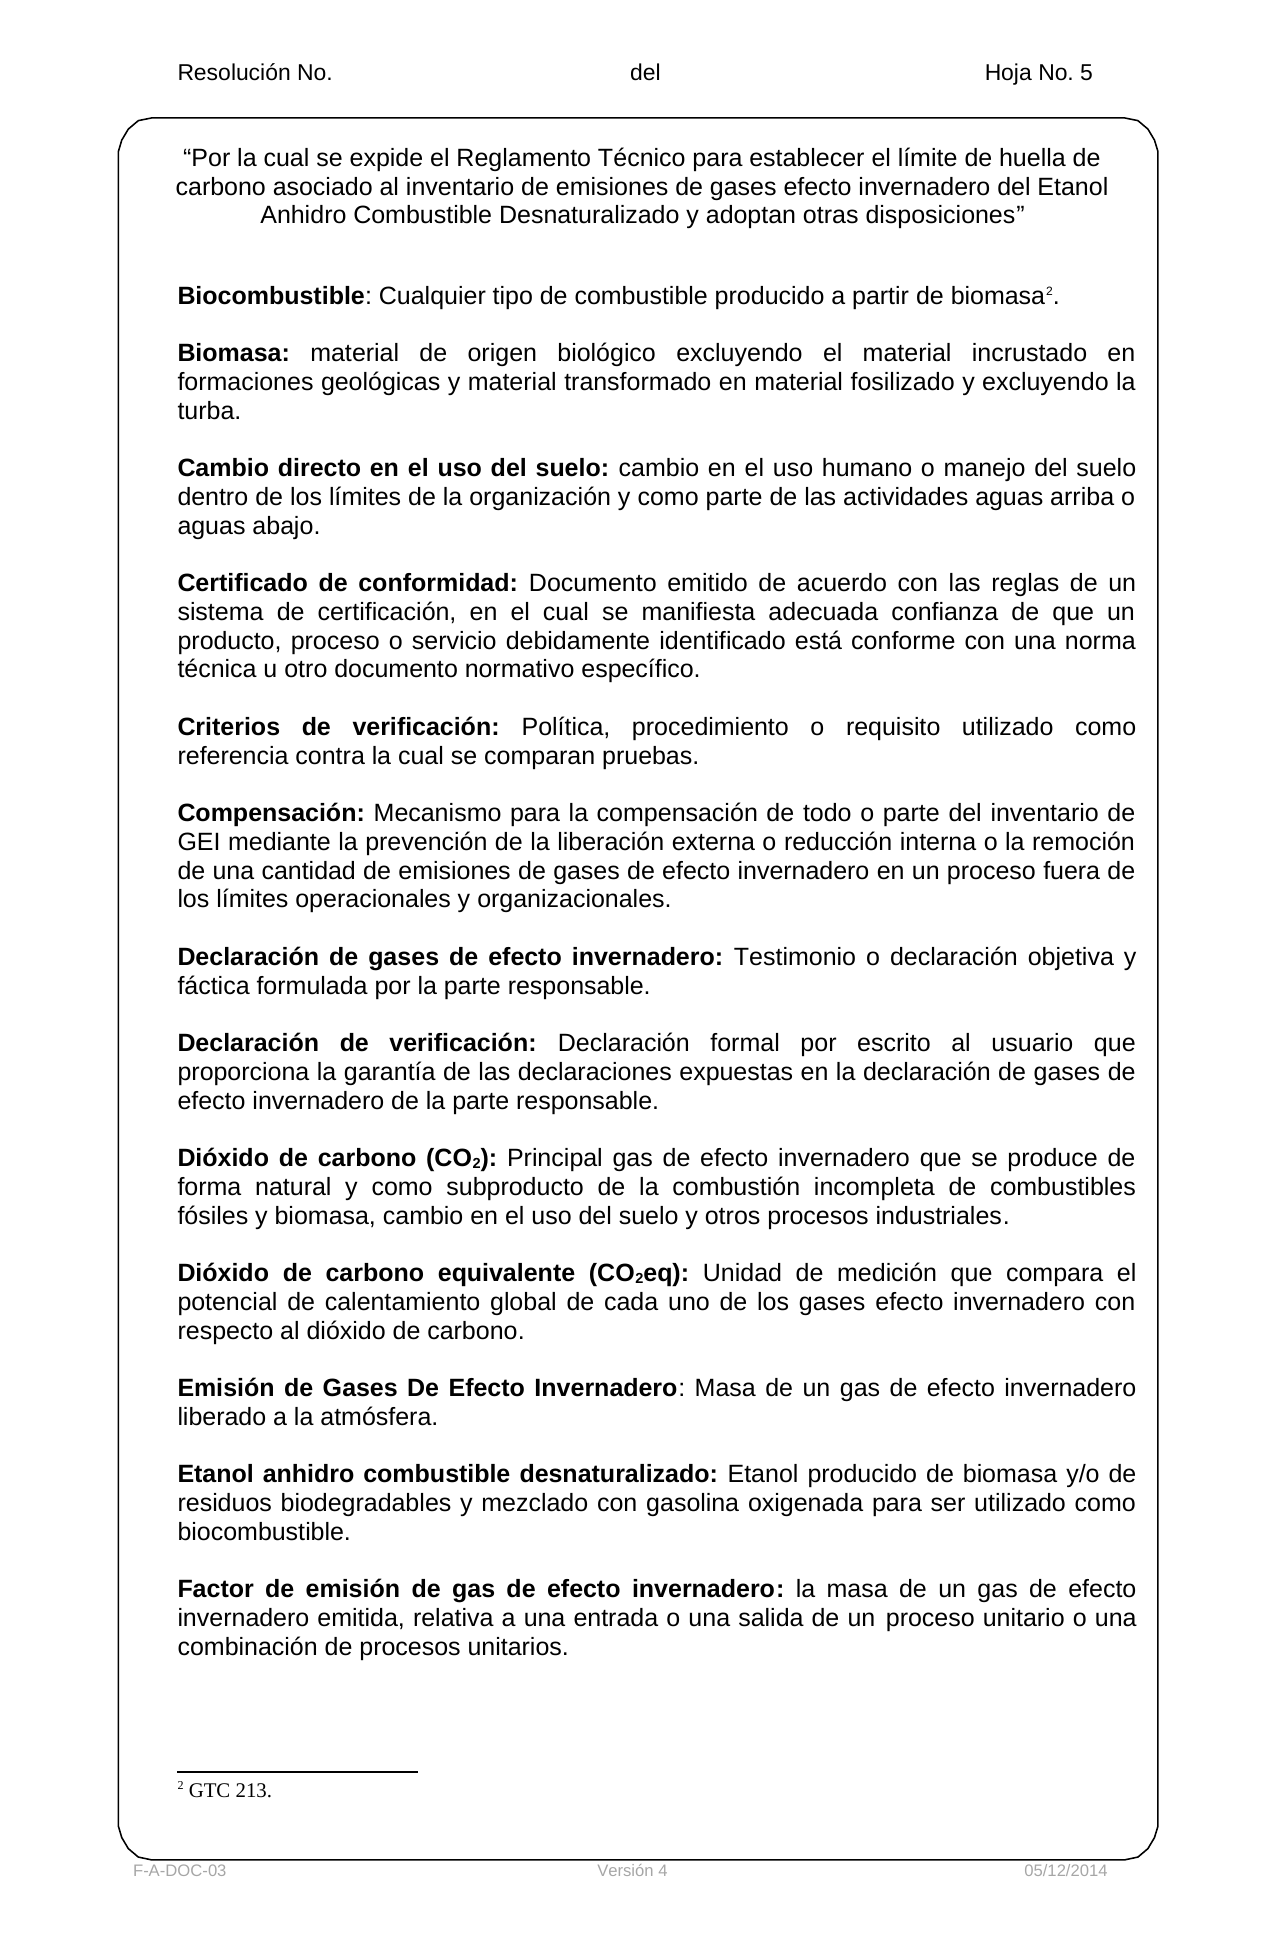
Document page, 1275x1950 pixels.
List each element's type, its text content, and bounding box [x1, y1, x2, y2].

text Emisión de Gases De Efecto Invernadero: Masa de un gas de efecto invernadero liberado a la atmósfera. [177, 1373, 1137, 1431]
text Biomasa: material de origen biológico excluyendo el material incrustado en formaciones geológicas y material transformado en material fosilizado y excluyendo la turba. [177, 338, 1137, 424]
text Declaración de gases de efecto invernadero: Testimonio o declaración objetiva y fáctica formulada por la parte responsable. [177, 942, 1137, 999]
text Compensación: Mecanismo para la compensación de todo o parte del inventario de GEI mediante la prevención de la liberación externa o reducción interna o la remoción de una cantidad de emisiones de gases de efecto invernadero en un proceso fuera de los límites operacionales y organizacionales. [177, 798, 1137, 913]
text Etanol anhidro combustible desnaturalizado: Etanol producido de biomasa y/o de residuos biodegradables y mezclado con gasolina oxigenada para ser utilizado como biocombustible. [177, 1459, 1137, 1546]
text Dióxido de carbono (CO2): Principal gas de efecto invernadero que se produce de forma natural y como subproducto de la combustión incompleta de combustibles fósiles y biomasa, cambio en el uso del suelo y otros procesos industriales. [177, 1143, 1137, 1229]
text Criterios de verificación: Política, procedimiento o requisito utilizado como referencia contra la cual se comparan pruebas. [177, 712, 1137, 769]
text Dióxido de carbono equivalente (CO2eq): Unidad de medición que compara el potencial de calentamiento global de cada uno de los gases efecto invernadero con respecto al dióxido de carbono. [177, 1258, 1137, 1344]
text Declaración de verificación: Declaración formal por escrito al usuario que proporciona la garantía de las declaraciones expuestas en la declaración de gases de efecto invernadero de la parte responsable. [177, 1028, 1137, 1114]
text Cambio directo en el uso del suelo: cambio en el uso humano o manejo del suelo dentro de los límites de la organización y como parte de las actividades aguas arriba o aguas abajo. [177, 453, 1137, 539]
text Factor de emisión de gas de efecto invernadero: la masa de un gas de efecto invernadero emitida, relativa a una entrada o una salida de un proceso unitario o una combinación de procesos unitarios. [177, 1574, 1137, 1661]
text Biocombustible: Cualquier tipo de combustible producido a partir de biomasa. [177, 281, 1137, 309]
text Certificado de conformidad: Documento emitido de acuerdo con las reglas de un sistema de certificación, en el cual se manifiesta adecuada confianza de que un producto, proceso o servicio debidamente identificado está conforme con una norma técnica u otro documento normativo específico. [177, 568, 1137, 683]
